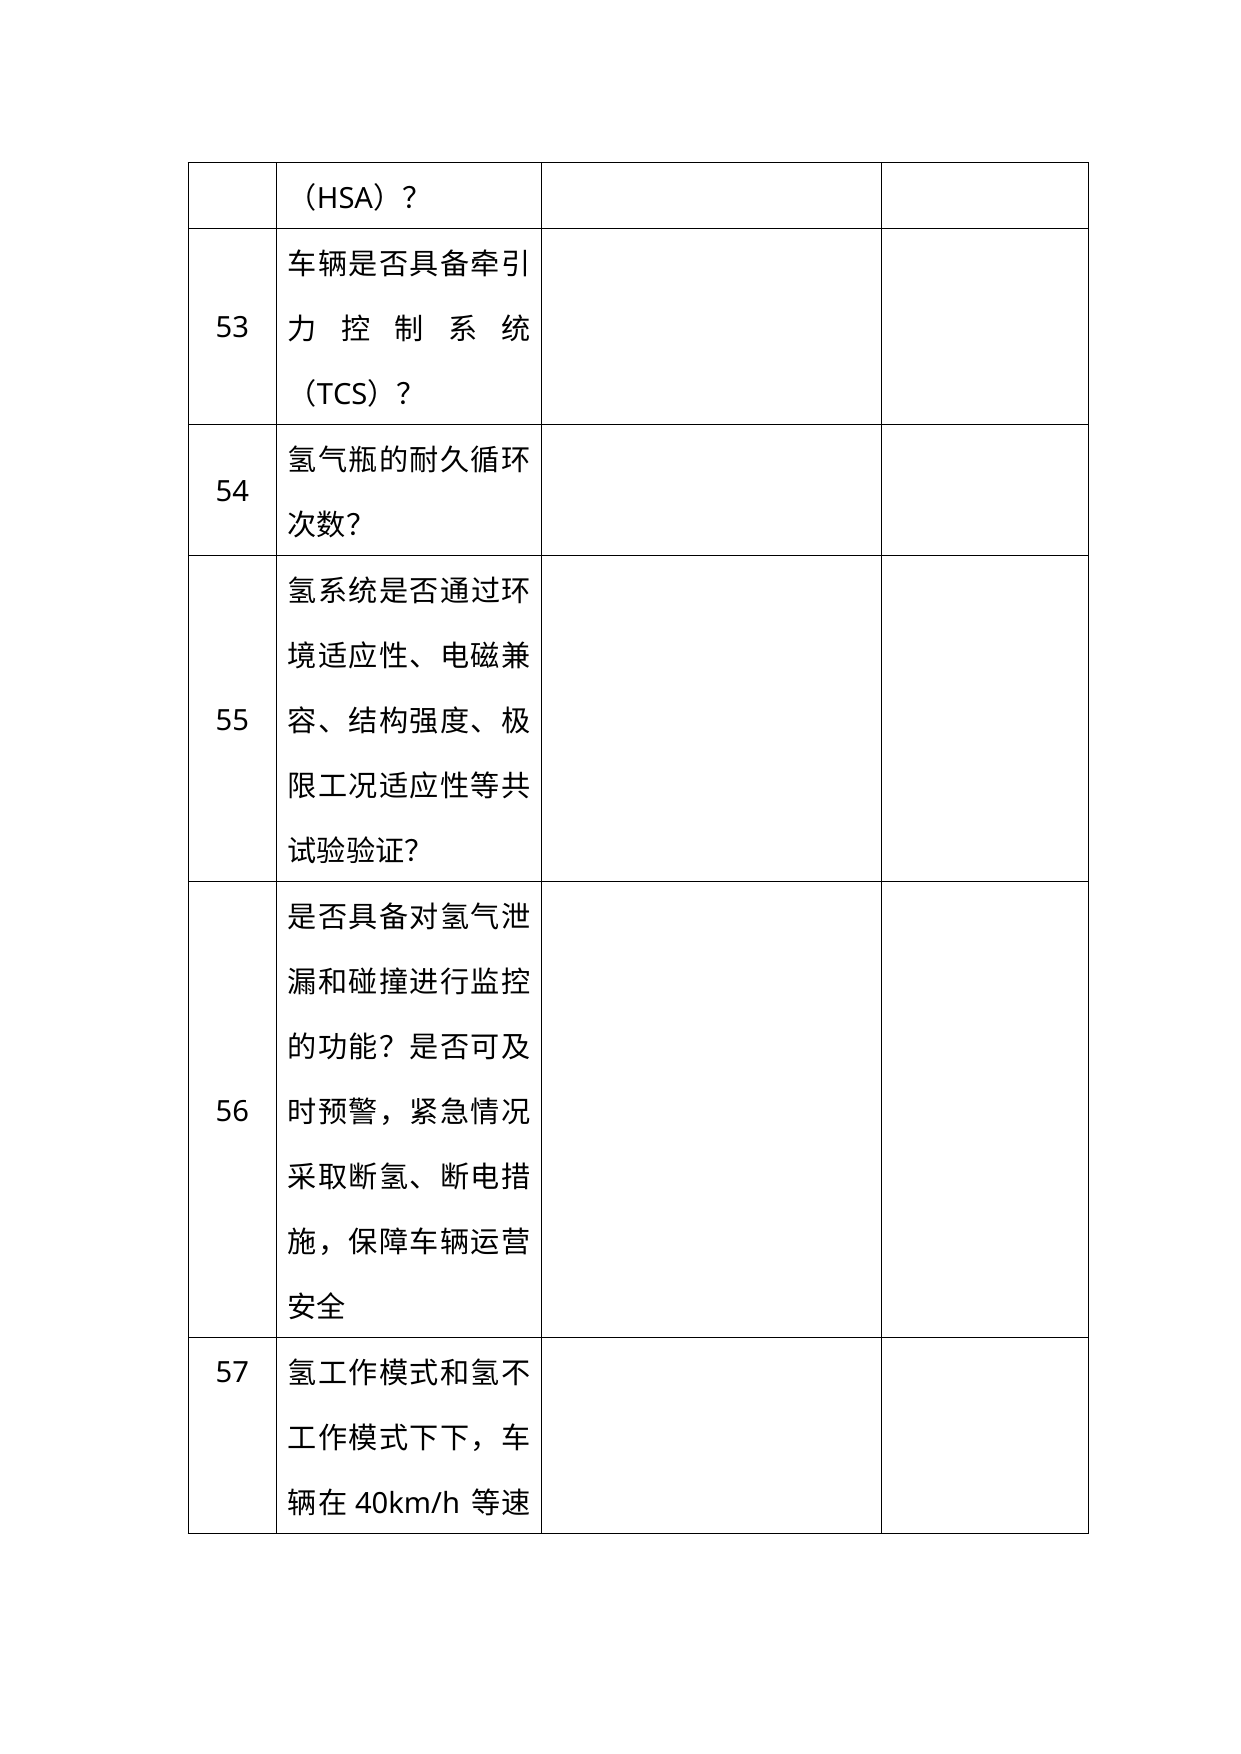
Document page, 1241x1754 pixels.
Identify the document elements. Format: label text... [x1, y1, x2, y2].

table_cell 车辆是否具备牵引力控制系统（TCS）？ [277, 229, 541, 424]
table_cell [542, 1338, 881, 1533]
table_cell [882, 229, 1088, 424]
table_cell [882, 882, 1088, 1337]
table_cell [882, 425, 1088, 555]
table_cell 53 [189, 229, 276, 424]
table_cell 55 [189, 556, 276, 881]
table_cell 52 [189, 163, 276, 228]
table_cell [542, 882, 881, 1337]
table_cell [542, 425, 881, 555]
table_cell [542, 229, 881, 424]
table_cell 车辆是否具备坡道辅助系统（HSA）？ [277, 163, 541, 228]
table_cell 氢系统是否通过环境适应性、电磁兼容、结构强度、极限工况适应性等共 试验验证？ [277, 556, 541, 881]
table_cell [277, 1338, 541, 1533]
table_cell 是否具备对氢气泄漏和碰撞进行监控的功能？是否可及时预警，紧急情况采取断氢、断电措施，保障车辆运营安全 [277, 882, 541, 1337]
table_cell [542, 163, 881, 228]
table_cell [542, 556, 881, 881]
table_cell 54 [189, 425, 276, 555]
table_cell 56 [189, 882, 276, 1337]
table_cell [882, 556, 1088, 881]
table_cell 57 [189, 1338, 276, 1533]
table_cell [882, 1338, 1088, 1533]
table_cell 氢气瓶的耐久循环次数？ [277, 425, 541, 555]
table_cell [882, 163, 1088, 228]
